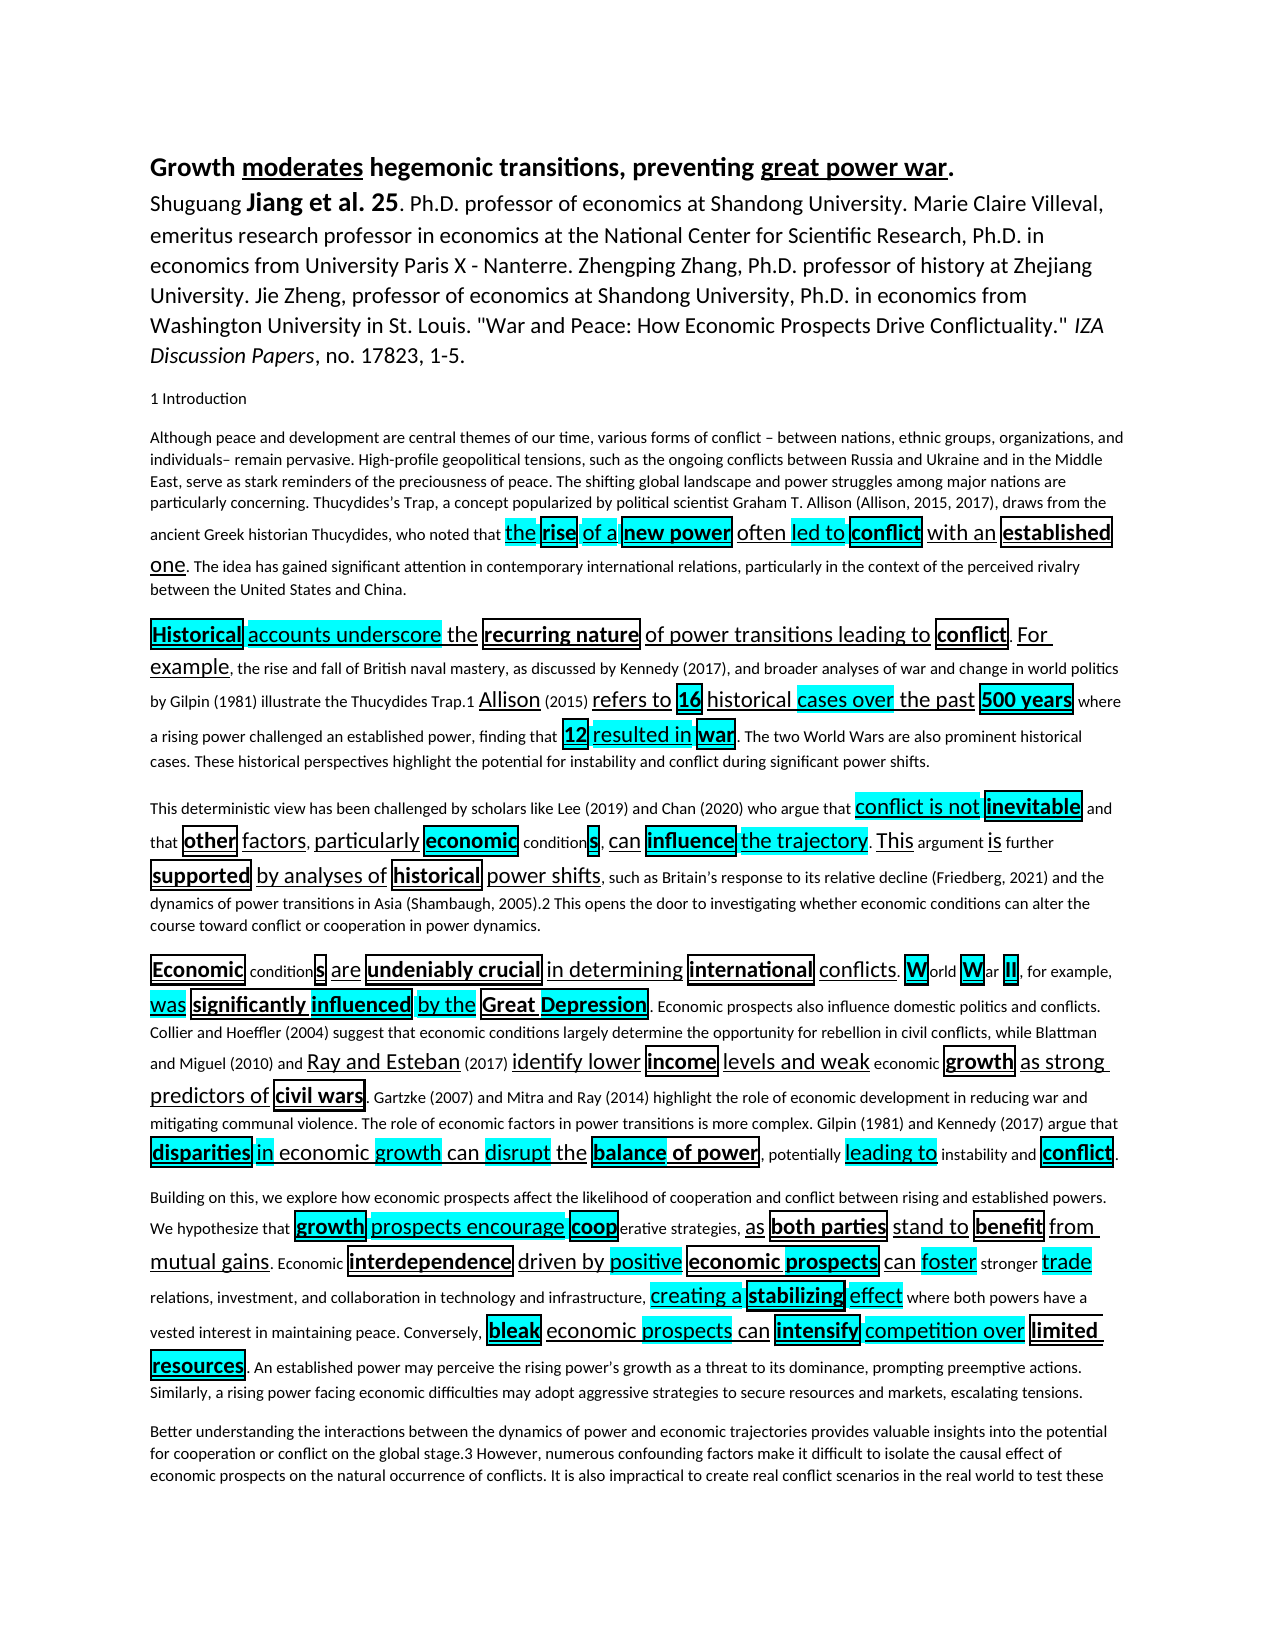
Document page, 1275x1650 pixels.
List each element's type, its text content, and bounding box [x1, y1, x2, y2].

text Historical accounts underscore the recurring nature of power transitions leading to conflict. For example, the rise and fall of British naval mastery, as discussed by Kennedy (2017), and broader analyses of war and change in world politics by Gilpin (1981) illustrate the Thucydides Trap.1 Allison (2015) refers to 16 historical cases over the past 500 years where a rising power challenged an established power, finding that 12 resulted in war. The two World Wars are also prominent historical cases. These historical perspectives highlight the potential for instability and conflict during significant power shifts. [150, 618, 1125, 772]
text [150, 1421, 1125, 1485]
text Although peace and development are central themes of our time, various forms of conflict – between nations, ethnic groups, organizations, and individuals– remain pervasive. High-profile geopolitical tensions, such as the ongoing conflicts between Russia and Ukraine and in the Middle East, serve as stark reminders of the preciousness of peace. The shifting global landscape and power struggles among major nations are particularly concerning. Thucydides’s Trap, a concept popularized by political scientist Graham T. Allison (Allison, 2015, 2017), draws from the ancient Greek historian Thucydides, who noted that the rise of a new power often led to conflict with an established one. The idea has gained significant attention in contemporary international relations, particularly in the context of the perceived rivalry between the United States and China. [150, 427, 1125, 600]
text Economic conditions are undeniably crucial in determining international conflicts. World War II, for example, was significantly influenced by the Great Depression. Economic prospects also influence domestic politics and conflicts. Collier and Hoeffler (2004) suggest that economic conditions largely determine the opportunity for rebellion in civil conflicts, while Blattman and Miguel (2010) and Ray and Esteban (2017) identify lower income levels and weak economic growth as strong predictors of civil wars. Gartzke (2007) and Mitra and Ray (2014) highlight the role of economic development in reducing war and mitigating communal violence. The role of economic factors in power transitions is more complex. Gilpin (1981) and Kennedy (2017) argue that disparities in economic growth can disrupt the balance of power, potentially leading to instability and conflict. [150, 953, 1125, 1168]
text Shuguang Jiang et al. 25. Ph.D. professor of economics at Shandong University. Marie Claire Villeval, emeritus research professor in economics at the National Center for Scientific Research, Ph.D. in economics from University Paris X - Nanterre. Zhengping Zhang, Ph.D. professor of history at Zhejiang University. Jie Zheng, professor of economics at Shandong University, Ph.D. in economics from Washington University in St. Louis. "War and Peace: How Economic Prospects Drive Conflictuality." IZA Discussion Papers, no. 17823, 1-5. [150, 186, 1125, 370]
subtitle Growth moderates hegemonic transitions, preventing great power war. [150, 150, 1125, 183]
text 1 Introduction [150, 388, 1125, 409]
text This deterministic view has been challenged by scholars like Lee (2019) and Chan (2020) who argue that conflict is not inevitable and that other factors, particularly economic conditions, can influence the trajectory. This argument is further supported by analyses of historical power shifts, such as Britain’s response to its relative decline (Friedberg, 2021) and the dynamics of power transitions in Asia (Shambaugh, 2005).2 This opens the door to investigating whether economic conditions can alter the course toward conflict or cooperation in power dynamics. [150, 790, 1125, 935]
text Building on this, we explore how economic prospects affect the likelihood of cooperation and conflict between rising and established powers. We hypothesize that growth prospects encourage cooperative strategies, as both parties stand to benefit from mutual gains. Economic interdependence driven by positive economic prospects can foster stronger trade relations, investment, and collaboration in technology and infrastructure, creating a stabilizing effect where both powers have a vested interest in maintaining peace. Conversely, bleak economic prospects can intensify competition over limited resources. An established power may perceive the rising power’s growth as a threat to its dominance, prompting preemptive actions. Similarly, a rising power facing economic difficulties may adopt aggressive strategies to secure resources and markets, escalating tensions. [150, 1187, 1125, 1403]
